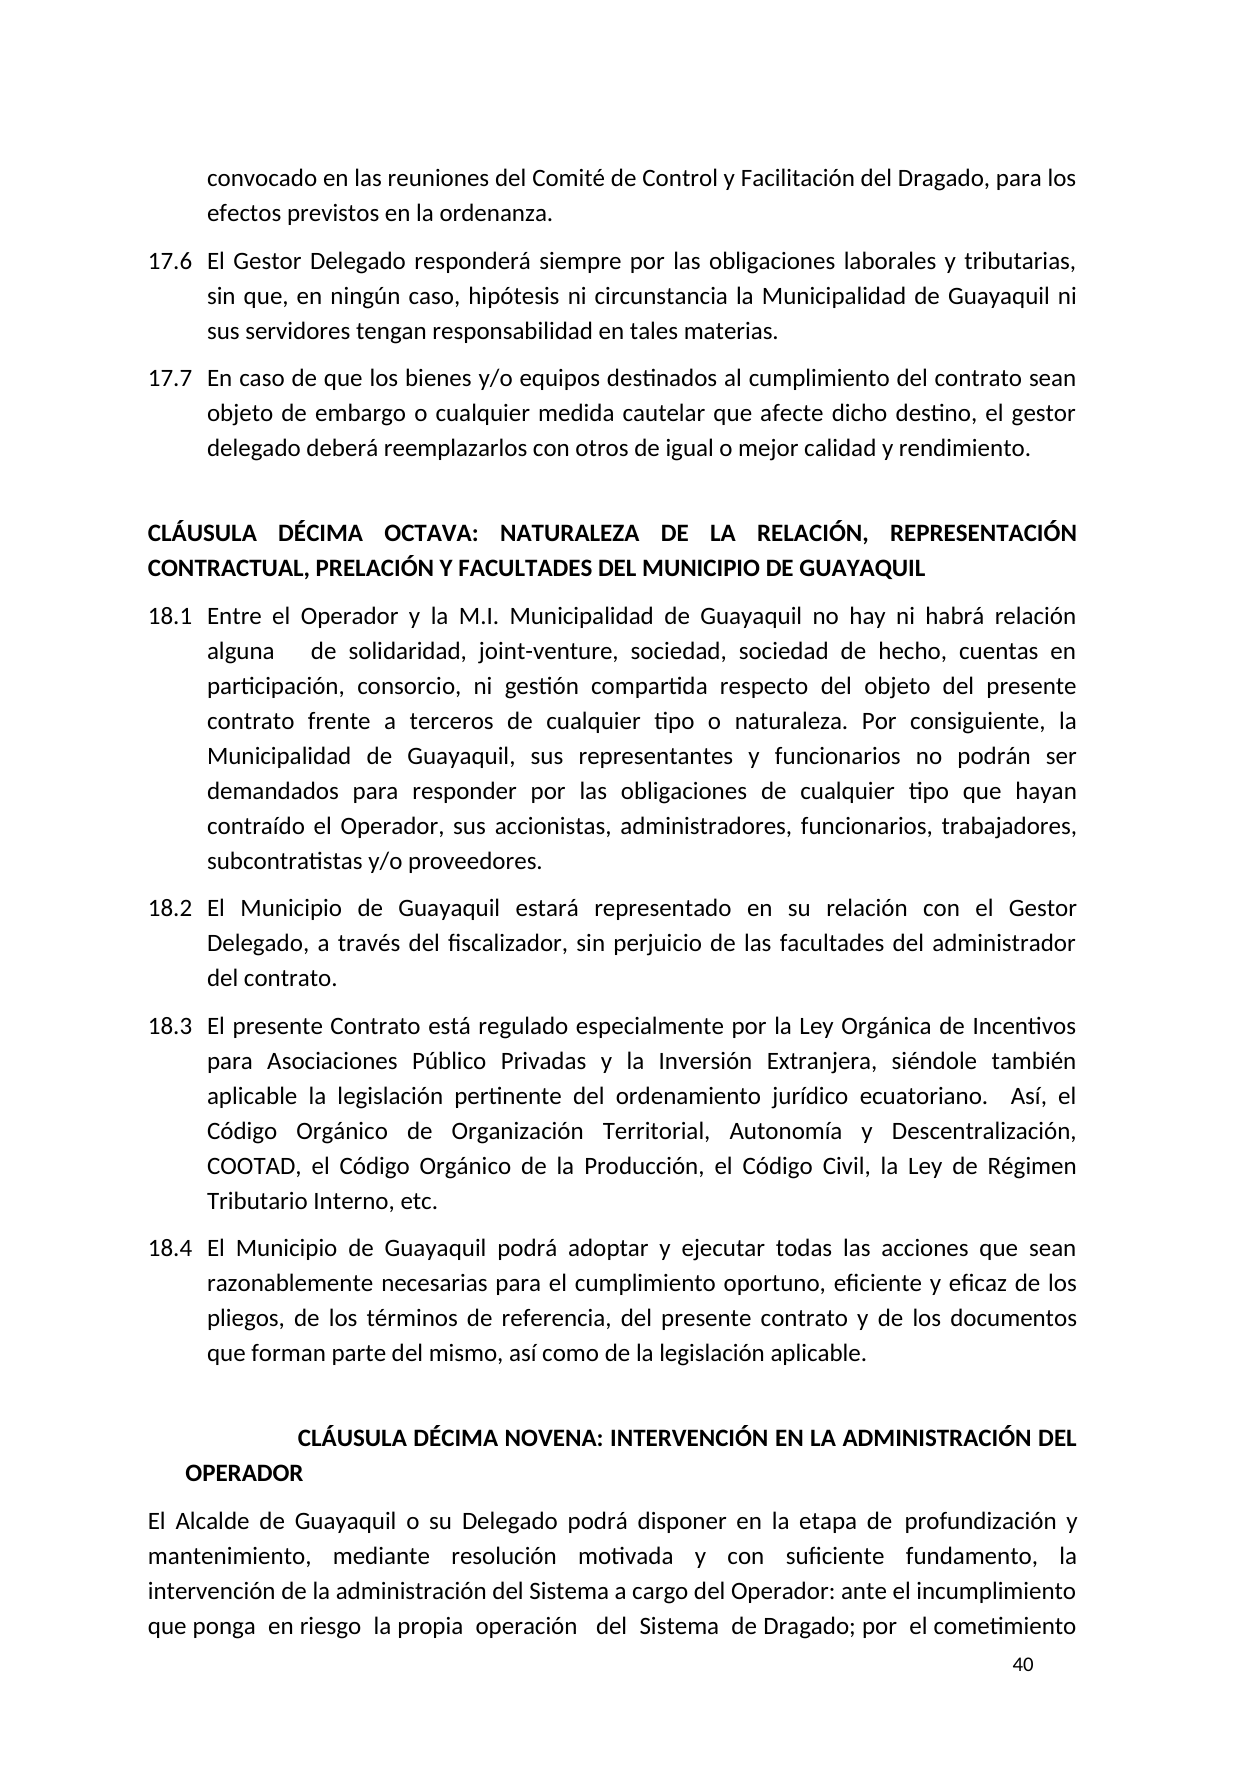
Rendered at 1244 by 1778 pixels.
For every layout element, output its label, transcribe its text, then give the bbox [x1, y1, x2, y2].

list El Municipio de Guayaquil estará representado en su relación con el Gestor Delegado, a través del fiscalizador, sin perjuicio de las facultades del administrador del contrato. [148, 892, 1078, 993]
list En caso de que los bienes y/o equipos destinados al cumplimiento del contrato sean objeto de embargo o cualquier medida cautelar que afecte dicho destino, el gestor delegado deberá reemplazarlos con otros de igual o mejor calidad y rendimiento. [148, 362, 1078, 463]
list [148, 162, 1078, 228]
list El presente Contrato está regulado especialmente por la Ley Orgánica de Incentivos para Asociaciones Público Privadas y la Inversión Extranjera, siéndole también aplicable la legislación pertinente del ordenamiento jurídico ecuatoriano. Así, el Código Orgánico de Organización Territorial, Autonomía y Descentralización, COOTAD, el Código Orgánico de la Producción, el Código Civil, la Ley de Régimen Tributario Interno, etc. [148, 1010, 1078, 1216]
subtitle CLÁUSULA DÉCIMA OCTAVA: NATURALEZA DE LA RELACIÓN, REPRESENTACIÓN CONTRACTUAL, PRELACIÓN Y FACULTADES DEL MUNICIPIO DE GUAYAQUIL [22, 517, 1078, 583]
list El Municipio de Guayaquil podrá adoptar y ejecutar todas las acciones que sean razonablemente necesarias para el cumplimiento oportuno, eficiente y eficaz de los pliegos, de los términos de referencia, del presente contrato y de los documentos que forman parte del mismo, así como de la legislación aplicable. [148, 1232, 1078, 1368]
list El Gestor Delegado responderá siempre por las obligaciones laborales y tributarias, sin que, en ningún caso, hipótesis ni circunstancia la Municipalidad de Guayaquil ni sus servidores tengan responsabilidad en tales materias. [148, 245, 1078, 346]
list Entre el Operador y la M.I. Municipalidad de Guayaquil no hay ni habrá relación alguna de solidaridad, joint-venture, sociedad, sociedad de hecho, cuentas en participación, consorcio, ni gestión compartida respecto del objeto del presente contrato frente a terceros de cualquier tipo o naturaleza. Por consiguiente, la Municipalidad de Guayaquil, sus representantes y funcionarios no podrán ser demandados para responder por las obligaciones de cualquier tipo que hayan contraído el Operador, sus accionistas, administradores, funcionarios, trabajadores, subcontratistas y/o proveedores. [148, 600, 1078, 876]
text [148, 1505, 1078, 1641]
subtitle CLÁUSULA DÉCIMA NOVENA: INTERVENCIÓN EN LA ADMINISTRACIÓN DEL OPERADOR [148, 1422, 1078, 1488]
